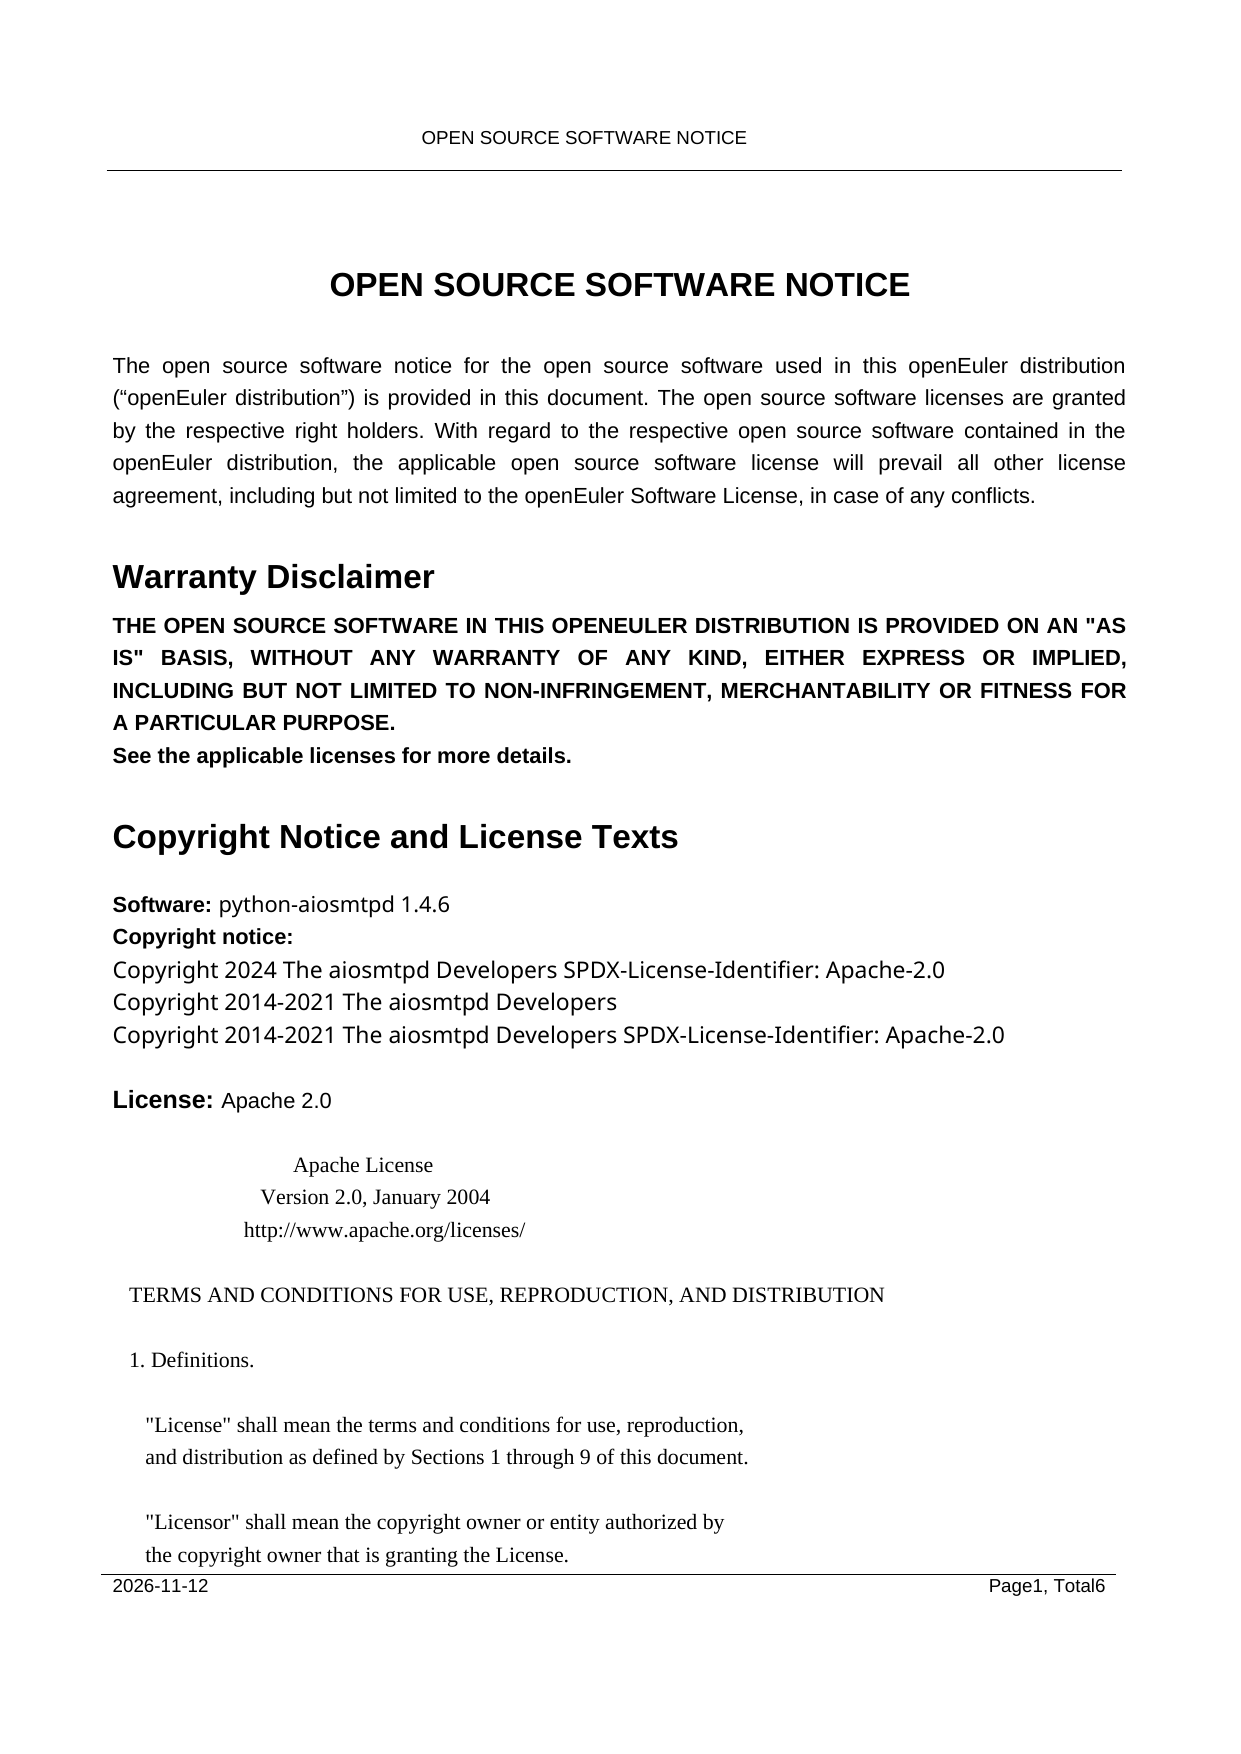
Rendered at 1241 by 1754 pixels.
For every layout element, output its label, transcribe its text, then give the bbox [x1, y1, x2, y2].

text OPEN SOURCE SOFTWARE NOTICE [112, 251, 1128, 316]
text Copyright 2024 The aiosmtpd Developers SPDX-License-Identifier: Apache-2.0 Copyright 2014-2021 The aiosmtpd Developers Copyright 2014-2021 The aiosmtpd Developers SPDX-License-Identifier: Apache-2.0 [112, 953, 1128, 1083]
text License: Apache 2.0 [112, 1083, 1128, 1116]
text Warranty Disclaimer [112, 544, 1128, 609]
text THE OPEN SOURCE SOFTWARE IN THIS OPENEULER DISTRIBUTION IS PROVIDED ON AN "AS IS" BASIS, WITHOUT ANY WARRANTY OF ANY KIND, EITHER EXPRESS OR IMPLIED, INCLUDING BUT NOT LIMITED TO NON-INFRINGEMENT, MERCHANTABILITY OR FITNESS FOR A PARTICULAR PURPOSE. See the applicable licenses for more details. [112, 609, 1128, 771]
text Copyright notice: [112, 921, 1128, 953]
text Copyright Notice and License Texts [112, 804, 1128, 869]
text The open source software notice for the open source software used in this openEuler distribution (“openEuler distribution”) is provided in this document. The open source software licenses are granted by the respective right holders. With regard to the respective open source software contained in the openEuler distribution, the applicable open source software license will prevail all other license agreement, including but not limited to the openEuler Software License, in case of any conflicts. [112, 349, 1128, 511]
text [112, 1116, 1128, 1571]
text Software: python-aiosmtpd 1.4.6 [112, 888, 1128, 921]
